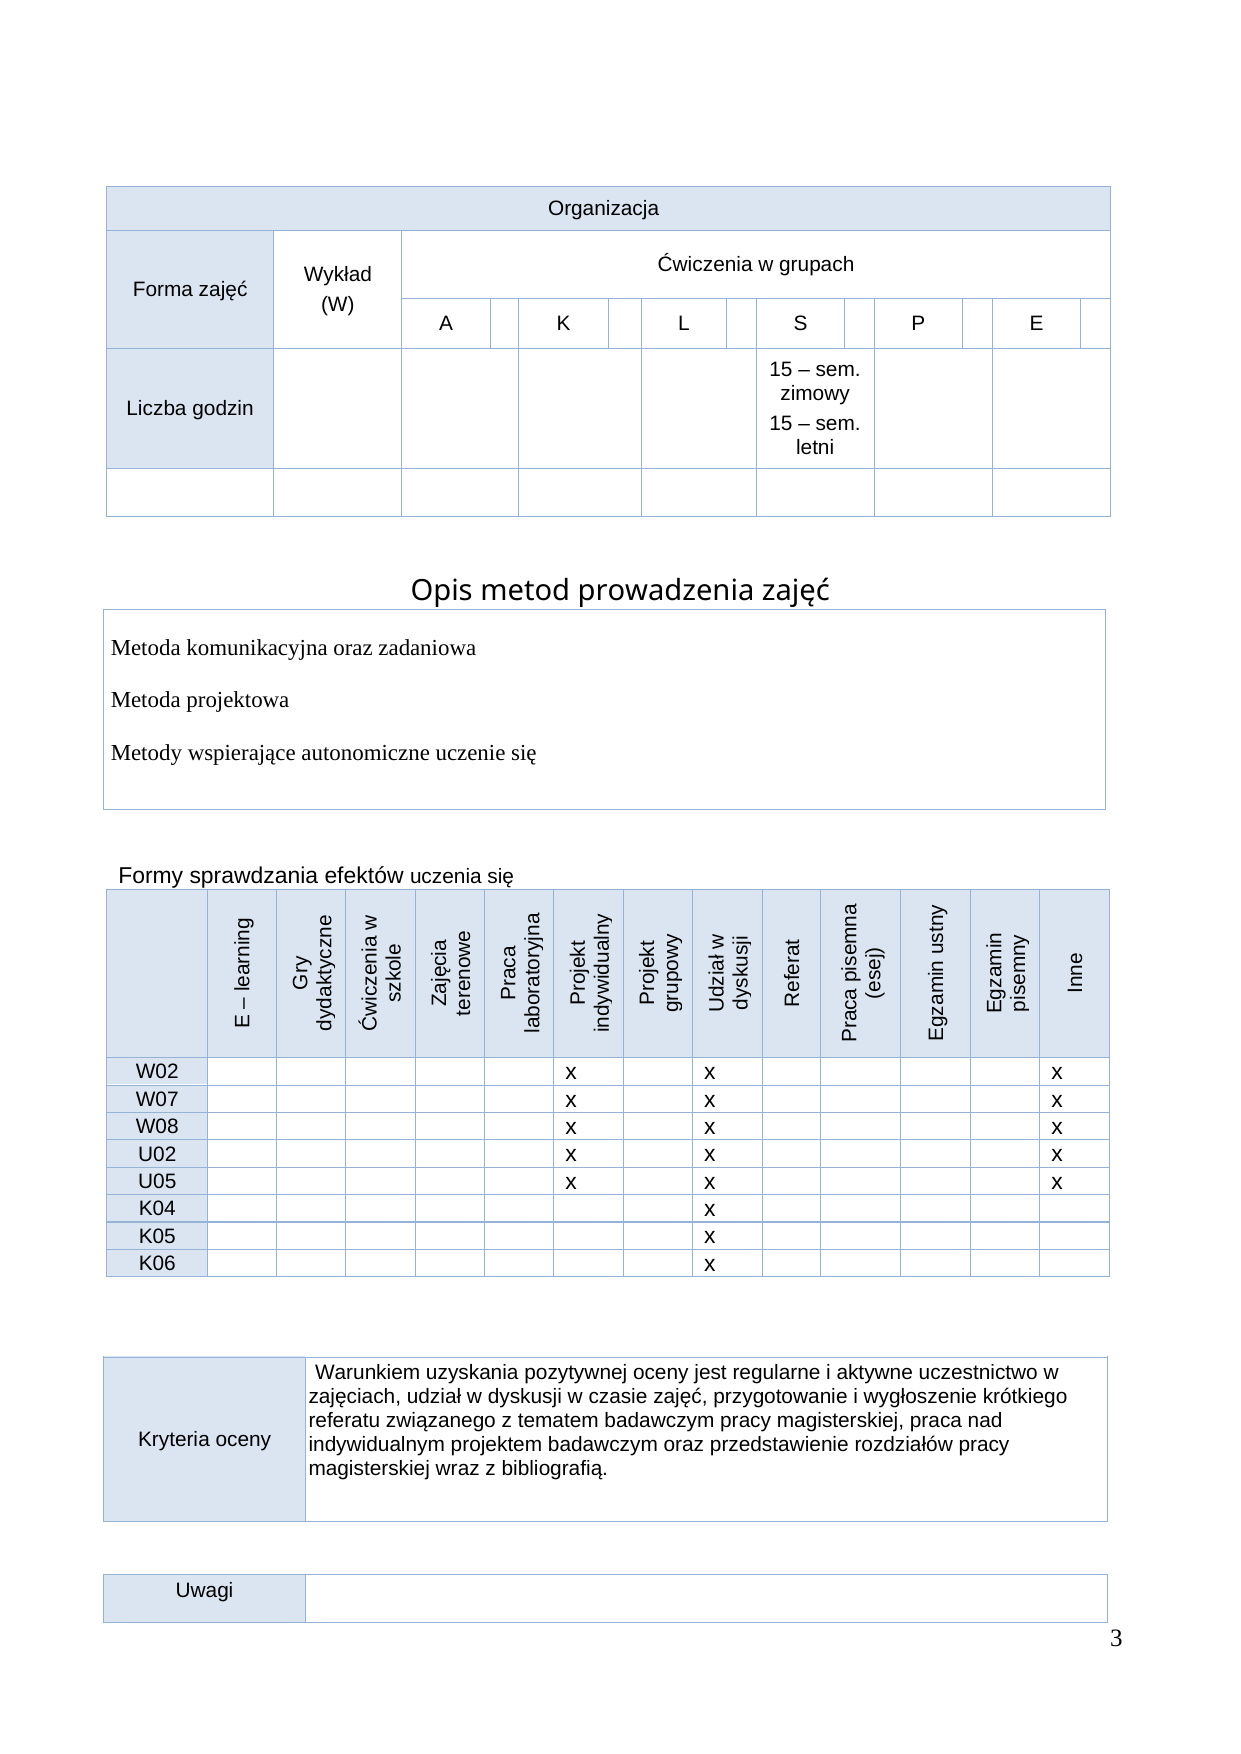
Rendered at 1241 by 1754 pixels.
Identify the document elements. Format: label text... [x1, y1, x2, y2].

table_cell [346, 1195, 415, 1221]
table_cell [485, 1223, 553, 1249]
table_cell K [519, 299, 608, 348]
table_cell W07 [107, 1086, 207, 1112]
table_cell [208, 1058, 276, 1084]
table_cell x [693, 1223, 762, 1249]
table_cell [554, 1250, 623, 1276]
table_cell x [693, 1250, 762, 1276]
table_cell K06 [107, 1250, 207, 1276]
table_cell x [554, 1058, 623, 1084]
table_cell [274, 469, 401, 516]
table_cell [624, 1223, 692, 1249]
table_cell [485, 1168, 553, 1194]
table_cell [993, 469, 1110, 516]
table_cell [485, 1058, 553, 1084]
table_cell [642, 349, 756, 468]
table_cell [485, 1113, 553, 1139]
table_cell x [1040, 1140, 1109, 1167]
table_cell [993, 349, 1110, 468]
table_cell [971, 1113, 1039, 1139]
table_cell [763, 1140, 820, 1167]
table_cell [971, 1086, 1039, 1112]
table_cell [963, 299, 992, 348]
table_cell [875, 349, 992, 468]
table_cell [277, 1168, 345, 1194]
table_cell [821, 1058, 900, 1084]
table_header Referat [763, 890, 820, 1057]
table_header Egzamin pisemny [971, 890, 1039, 1057]
table_cell x [693, 1086, 762, 1112]
table_cell [763, 1113, 820, 1139]
table_cell [416, 1058, 484, 1084]
table_header Inne [1040, 890, 1109, 1057]
table_header Projekt indywidualny [554, 890, 623, 1057]
table_header Gry dydaktyczne [277, 890, 345, 1057]
table_cell [821, 1223, 900, 1249]
table_cell [416, 1195, 484, 1221]
table_cell x [693, 1195, 762, 1221]
table_cell x [554, 1086, 623, 1112]
table_cell [1040, 1223, 1109, 1249]
table_cell W08 [107, 1113, 207, 1139]
subtitle Opis metod prowadzenia zajęć [118, 569, 1122, 609]
table_cell [1081, 299, 1110, 348]
table_cell [402, 469, 518, 516]
table_cell [624, 1168, 692, 1194]
table_cell [277, 1223, 345, 1249]
table_cell x [554, 1140, 623, 1167]
table_cell [485, 1140, 553, 1167]
table_cell [485, 1195, 553, 1221]
table_cell [485, 1086, 553, 1112]
table_cell x [693, 1113, 762, 1139]
table_cell [1040, 1195, 1109, 1221]
table_cell S [757, 299, 844, 348]
table_cell [821, 1113, 900, 1139]
table_cell [208, 1168, 276, 1194]
table_header Zajęcia terenowe [416, 890, 484, 1057]
table_header Ćwiczenia w szkole [346, 890, 415, 1057]
table_cell [971, 1168, 1039, 1194]
table_cell K04 [107, 1195, 207, 1221]
table_cell [901, 1168, 970, 1194]
table_cell [971, 1140, 1039, 1167]
table_cell [519, 469, 641, 516]
table_cell [763, 1223, 820, 1249]
table_cell [277, 1250, 345, 1276]
table_cell [763, 1250, 820, 1276]
table_cell [554, 1195, 623, 1221]
table_cell [346, 1058, 415, 1084]
table_cell x [1040, 1168, 1109, 1194]
table_cell [402, 349, 518, 468]
table_cell [971, 1058, 1039, 1084]
table_cell [277, 1195, 345, 1221]
table_cell [416, 1113, 484, 1139]
table_cell [346, 1223, 415, 1249]
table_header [306, 1575, 1107, 1622]
table_cell x [1040, 1086, 1109, 1112]
table_cell [274, 349, 401, 468]
table_cell [624, 1058, 692, 1084]
table_cell [971, 1250, 1039, 1276]
table_cell [277, 1086, 345, 1112]
table_header E – learning [208, 890, 276, 1057]
table_cell A [402, 299, 490, 348]
table_cell E [993, 299, 1080, 348]
table_cell [277, 1058, 345, 1084]
table_cell [277, 1140, 345, 1167]
table_header Kryteria oceny [104, 1358, 305, 1521]
table_cell x [693, 1168, 762, 1194]
table_cell [609, 299, 641, 348]
table_cell [763, 1058, 820, 1084]
table_cell [1040, 1250, 1109, 1276]
table_cell [208, 1113, 276, 1139]
table_cell P [875, 299, 962, 348]
table_cell [208, 1195, 276, 1221]
table_cell [208, 1140, 276, 1167]
table_cell [901, 1113, 970, 1139]
table_header Praca pisemna (esej) [821, 890, 900, 1057]
table_cell [763, 1168, 820, 1194]
table_cell [554, 1223, 623, 1249]
table_cell [727, 299, 756, 348]
table_cell [107, 469, 273, 516]
table_cell [208, 1223, 276, 1249]
table_cell [821, 1168, 900, 1194]
table_cell [277, 1113, 345, 1139]
table_cell [757, 469, 874, 516]
table_cell W02 [107, 1058, 207, 1084]
table_cell [901, 1140, 970, 1167]
table_cell [642, 469, 756, 516]
table_cell [845, 299, 874, 348]
table_cell [901, 1195, 970, 1221]
table_cell [821, 1086, 900, 1112]
table_cell x [693, 1058, 762, 1084]
table_cell [821, 1195, 900, 1221]
table_cell [346, 1113, 415, 1139]
table_cell [346, 1140, 415, 1167]
table_cell [346, 1168, 415, 1194]
table_cell Forma zajęć [107, 231, 273, 348]
table_cell [971, 1223, 1039, 1249]
table_cell [208, 1086, 276, 1112]
table_cell [901, 1058, 970, 1084]
table_cell [624, 1113, 692, 1139]
table_cell [491, 299, 518, 348]
table_cell Ćwiczenia w grupach [402, 231, 1110, 298]
table_cell [519, 349, 641, 468]
table_cell [901, 1250, 970, 1276]
table_cell [416, 1086, 484, 1112]
table_header [107, 890, 207, 1057]
table_header Praca laboratoryjna [485, 890, 553, 1057]
table_cell [624, 1195, 692, 1221]
table_cell U02 [107, 1140, 207, 1167]
table_cell 15 – sem. zimowy 15 – sem. letni [757, 349, 874, 468]
table_cell [346, 1086, 415, 1112]
table_cell [346, 1250, 415, 1276]
table_cell [416, 1140, 484, 1167]
table_cell [763, 1195, 820, 1221]
table_cell [763, 1086, 820, 1112]
table_cell [416, 1250, 484, 1276]
table_header Projekt grupowy [624, 890, 692, 1057]
table_cell x [693, 1140, 762, 1167]
table_cell [624, 1250, 692, 1276]
table_cell L [642, 299, 726, 348]
table_cell [821, 1250, 900, 1276]
table_cell [416, 1168, 484, 1194]
table_cell [901, 1223, 970, 1249]
table_cell [208, 1250, 276, 1276]
table_cell [485, 1250, 553, 1276]
table_header Warunkiem uzyskania pozytywnej oceny jest regularne i aktywne uczestnictwo w zajęciach, udział w dyskusji w czasie zajęć, przygotowanie i wygłoszenie krótkiego referatu związanego z tematem badawczym pracy magisterskiej, praca nad indywidualnym projektem badawczym oraz przedstawienie rozdziałów pracy magisterskiej wraz z bibliografią. [306, 1358, 1107, 1521]
table_cell x [554, 1113, 623, 1139]
text Formy sprawdzania efektów uczenia się [118, 862, 1122, 889]
table_cell K05 [107, 1223, 207, 1249]
table_cell [624, 1086, 692, 1112]
table_cell [875, 469, 992, 516]
table_cell [821, 1140, 900, 1167]
table_header Uwagi [104, 1575, 305, 1622]
table_cell x [554, 1168, 623, 1194]
table_cell Wykład (W) [274, 231, 401, 348]
table_cell [416, 1223, 484, 1249]
table_header Metoda komunikacyjna oraz zadaniowa Metoda projektowa Metody wspierające autonomiczne uczenie się [104, 610, 1105, 809]
table_cell [624, 1140, 692, 1167]
table_cell [901, 1086, 970, 1112]
table_cell U05 [107, 1168, 207, 1194]
table_cell x [1040, 1058, 1109, 1084]
table_cell Liczba godzin [107, 349, 273, 468]
table_cell [971, 1195, 1039, 1221]
table_header Udział w dyskusji [693, 890, 762, 1057]
table_header Egzamin ustny [901, 890, 970, 1057]
table_cell x [1040, 1113, 1109, 1139]
table_header Organizacja [107, 187, 1110, 230]
